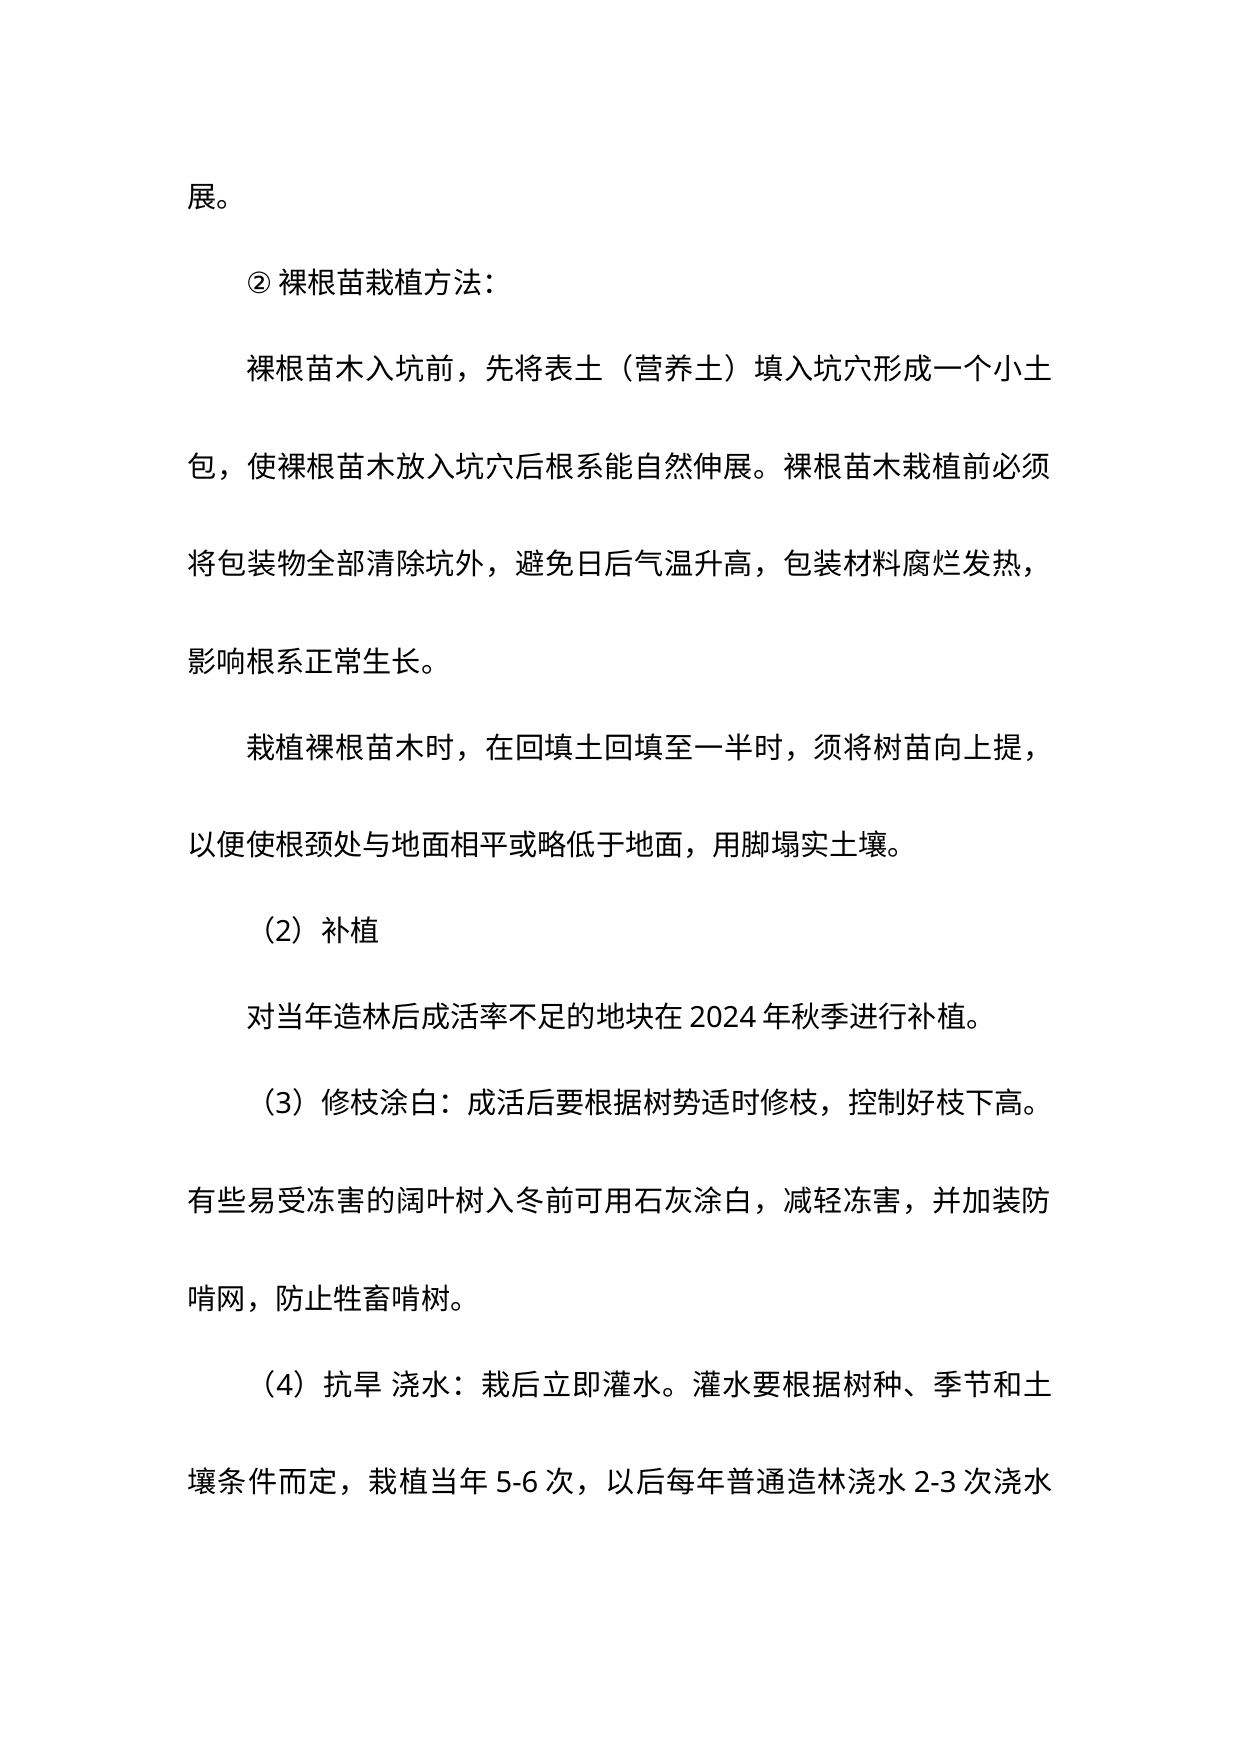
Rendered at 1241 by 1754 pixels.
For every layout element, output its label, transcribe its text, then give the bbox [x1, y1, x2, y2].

text 裸根苗木入坑前，先将表土（营养土）填入坑穴形成一个小土包，使裸根苗木放入坑穴后根系能自然伸展。裸根苗木栽植前必须将包装物全部清除坑外，避免日后气温升高，包装材料腐烂发热，影响根系正常生长。 [187, 334, 1053, 692]
text ②裸根苗栽植方法： [187, 248, 1053, 313]
text （3）修枝涂白：成活后要根据树势适时修枝，控制好枝下高。有些易受冻害的阔叶树入冬前可用石灰涂白，减轻冻害，并加装防啃网，防止牲畜啃树。 [187, 1069, 1053, 1329]
text （2）补植 [187, 897, 1053, 962]
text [187, 1350, 1053, 1512]
text 对当年造林后成活率不足的地块在2024年秋季进行补植。 [187, 983, 1053, 1048]
text 栽植裸根苗木时，在回填土回填至一半时，须将树苗向上提，以便使根颈处与地面相平或略低于地面，用脚塌实土壤。 [187, 713, 1053, 875]
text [187, 162, 1053, 227]
